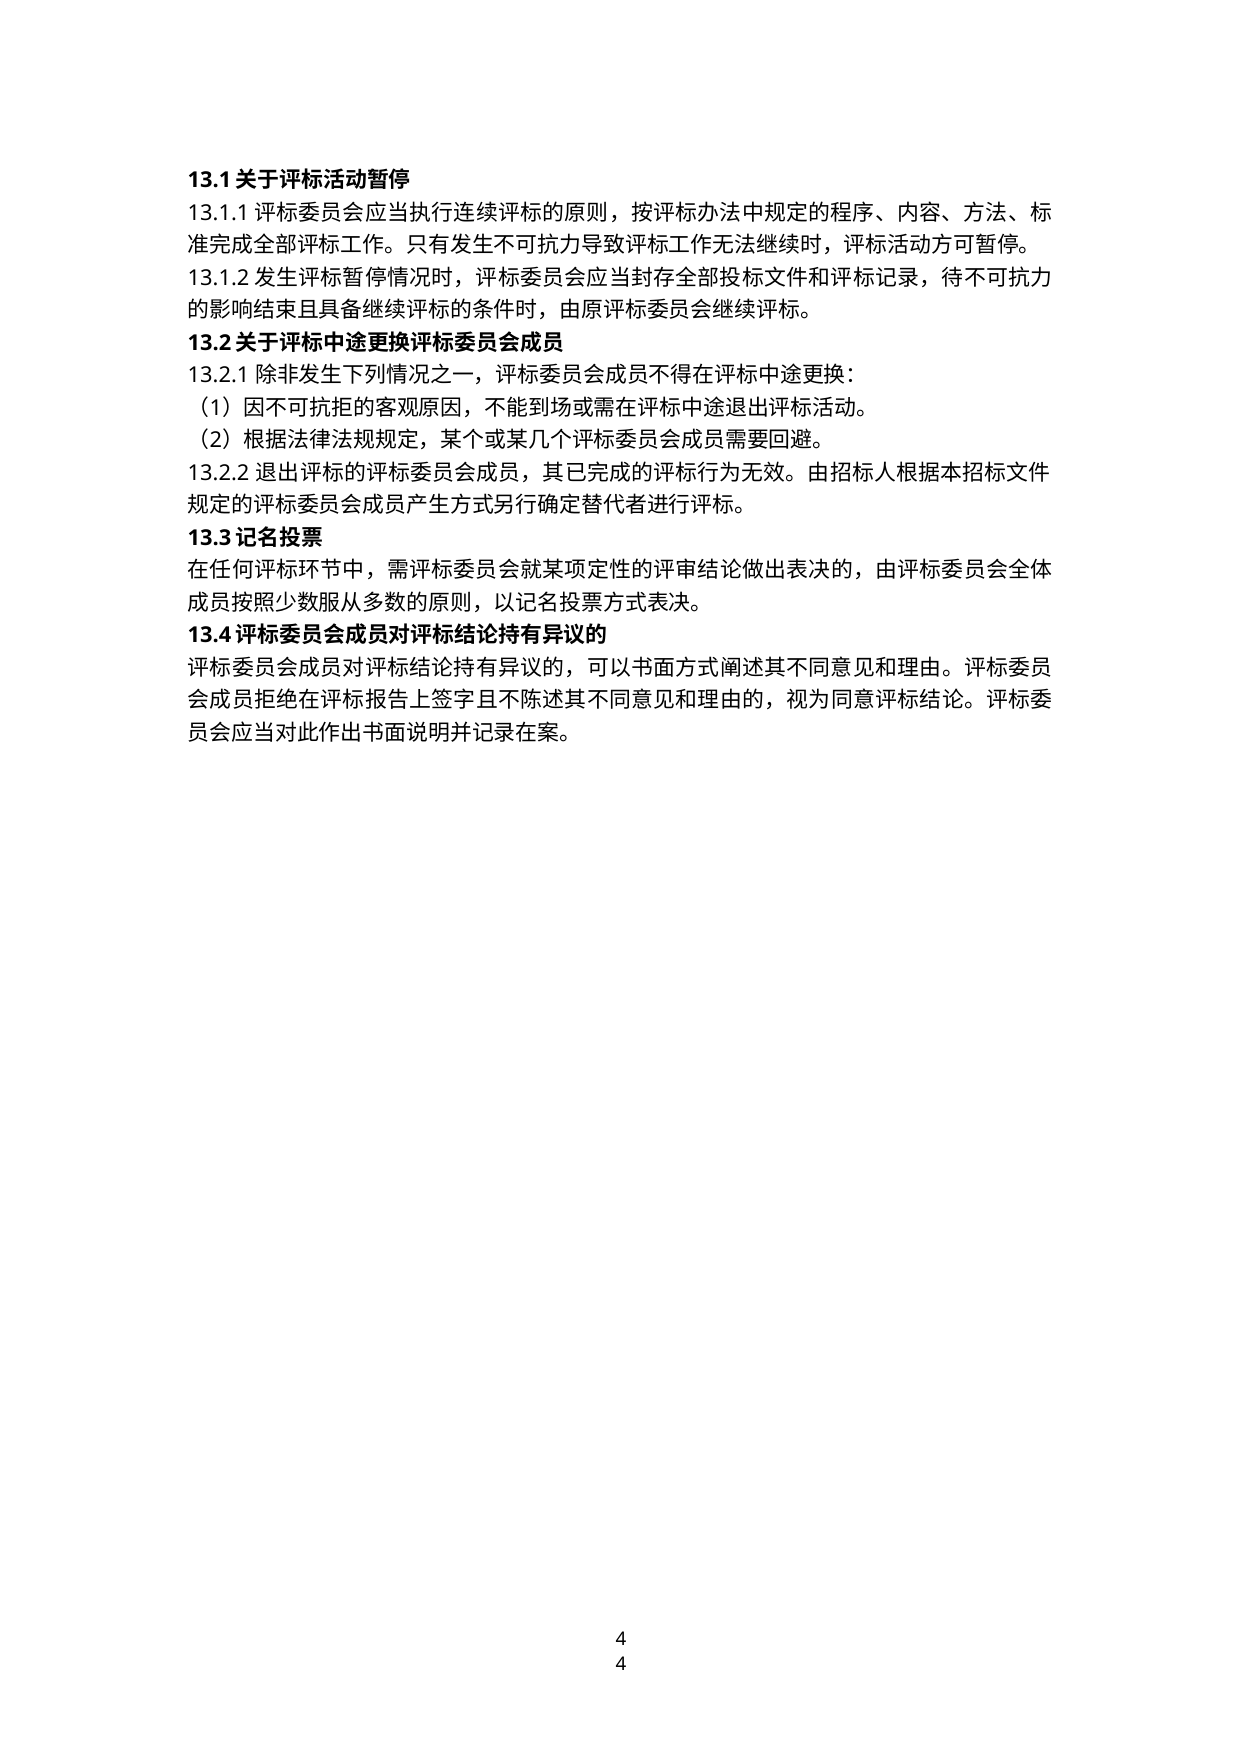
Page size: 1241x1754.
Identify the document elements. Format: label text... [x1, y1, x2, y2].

text （1）因不可抗拒的客观原因，不能到场或需在评标中途退出评标活动。 [187, 389, 1053, 422]
text 13.2关于评标中途更换评标委员会成员 [187, 324, 1053, 357]
text 在任何评标环节中，需评标委员会就某项定性的评审结论做出表决的，由评标委员会全体成员按照少数服从多数的原则，以记名投票方式表决。 [187, 552, 1053, 617]
text 13.3记名投票 [187, 519, 1053, 552]
text 13.1.1评标委员会应当执行连续评标的原则，按评标办法中规定的程序、内容、方法、标准完成全部评标工作。只有发生不可抗力导致评标工作无法继续时，评标活动方可暂停。 [187, 194, 1053, 259]
text 13.2.2 退出评标的评标委员会成员，其已完成的评标行为无效。由招标人根据本招标文件规定的评标委员会成员产生方式另行确定替代者进行评标。 [187, 454, 1053, 519]
text 评标委员会成员对评标结论持有异议的，可以书面方式阐述其不同意见和理由。评标委员会成员拒绝在评标报告上签字且不陈述其不同意见和理由的，视为同意评标结论。评标委员会应当对此作出书面说明并记录在案。 [187, 649, 1053, 747]
text （2）根据法律法规规定，某个或某几个评标委员会成员需要回避。 [187, 422, 1053, 454]
text 13.2.1 除非发生下列情况之一，评标委员会成员不得在评标中途更换： [187, 357, 1053, 389]
text 13.4评标委员会成员对评标结论持有异议的 [187, 617, 1053, 649]
text 13.1关于评标活动暂停 [187, 162, 1053, 194]
text 13.1.2发生评标暂停情况时，评标委员会应当封存全部投标文件和评标记录，待不可抗力的影响结束且具备继续评标的条件时，由原评标委员会继续评标。 [187, 259, 1053, 324]
